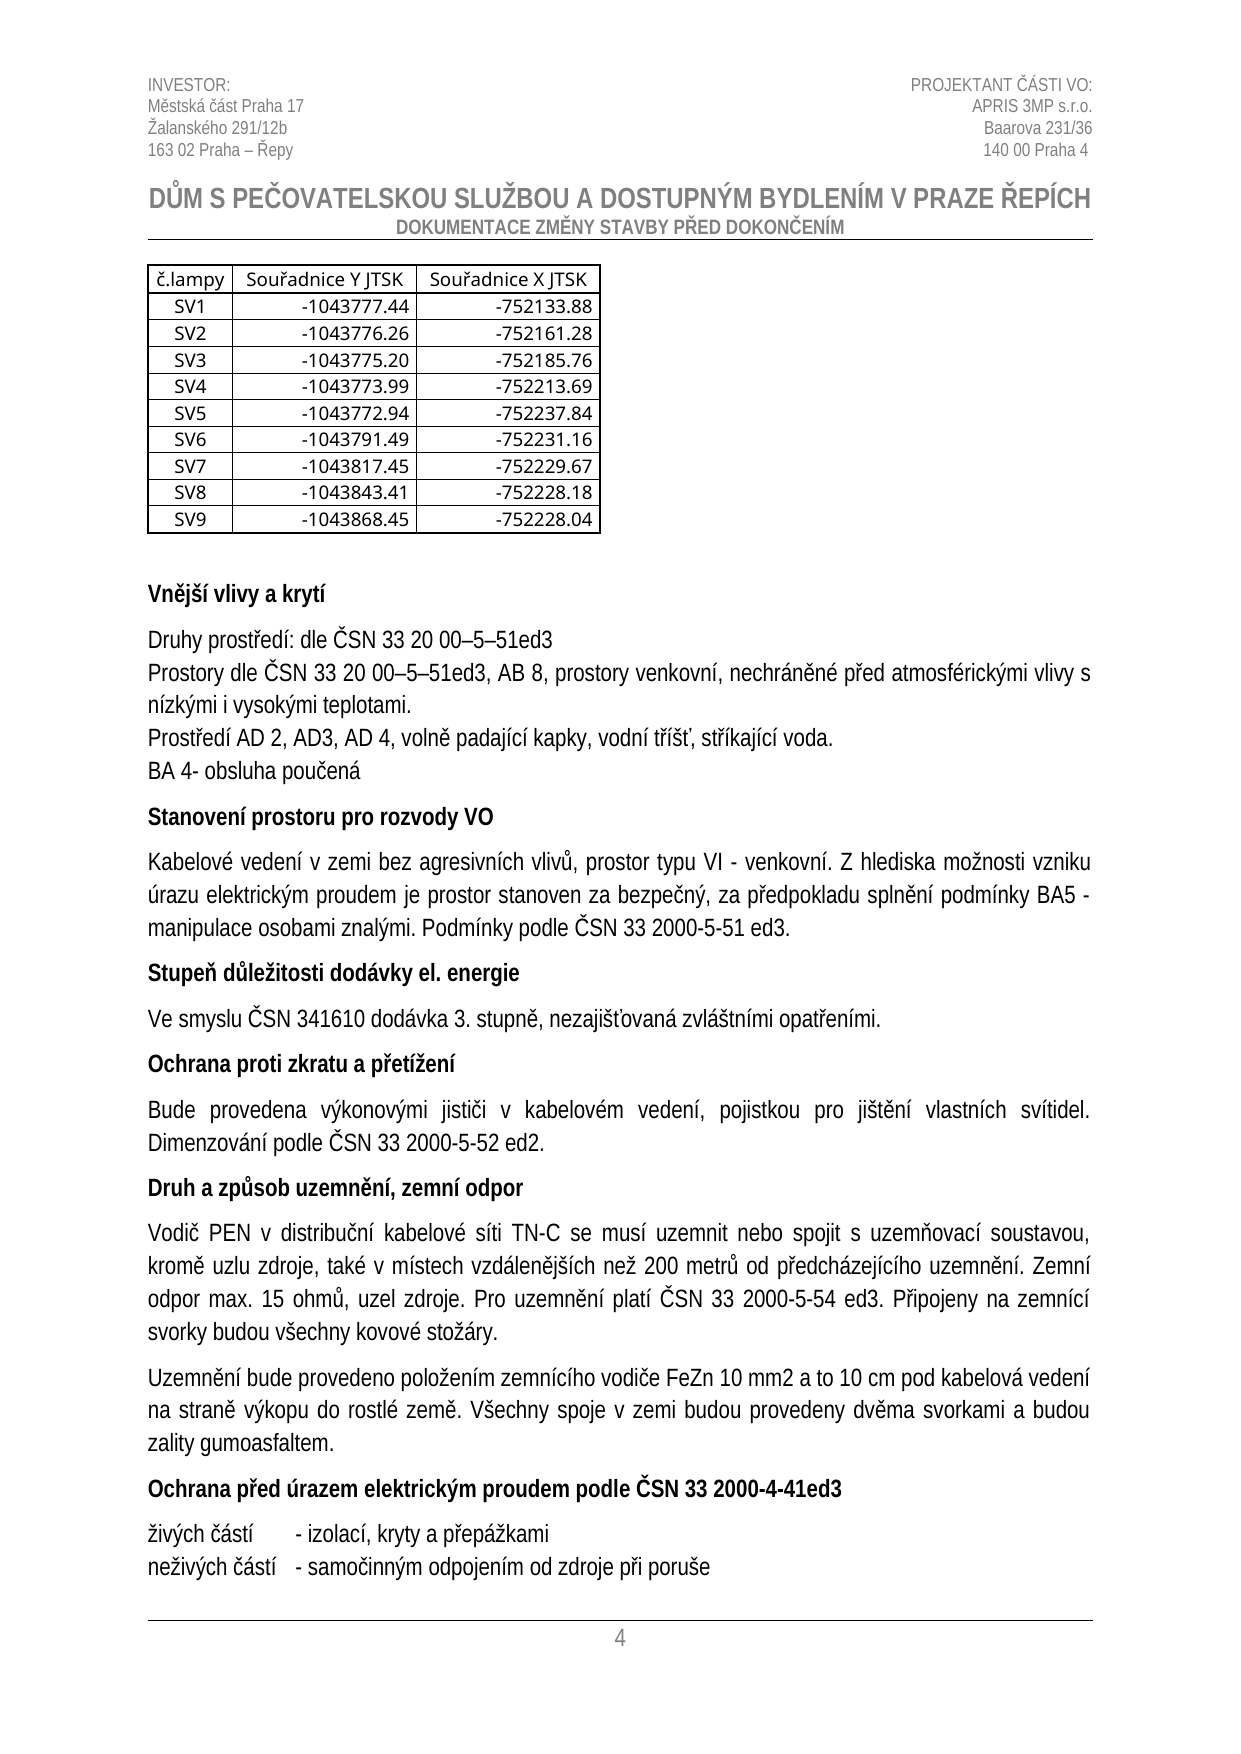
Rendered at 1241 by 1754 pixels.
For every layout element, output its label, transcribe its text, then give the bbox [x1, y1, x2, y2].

text Bude provedena výkonovými jističi v kabelovém vedení, pojistkou pro jištění vlastních svítidel. Dimenzování podle ČSN 33 2000-5-52 ed2. [148, 1095, 1093, 1156]
table_cell SV1 [149, 294, 232, 319]
text Vnější vlivy a krytí [148, 579, 1093, 608]
text živých částí - izolací, kryty a přepážkami [148, 1519, 1093, 1548]
table_cell -752161.28 [417, 320, 599, 346]
table_cell -1043772.94 [233, 400, 416, 426]
text BA 4- obsluha poučená [148, 756, 1093, 785]
table_cell -1043777.44 [233, 294, 416, 319]
text Ochrana proti zkratu a přetížení [148, 1049, 1093, 1078]
table_cell -1043773.99 [233, 374, 416, 399]
text Kabelové vedení v zemi bez agresivních vlivů, prostor typu VI - venkovní. Z hlediska možnosti vzniku úrazu elektrickým proudem je prostor stanoven za bezpečný, za předpokladu splnění podmínky BA5 - manipulace osobami znalými. Podmínky podle ČSN 33 2000-5-51 ed3. [148, 847, 1093, 942]
table_cell -1043817.45 [233, 453, 416, 479]
table_header Souřadnice X JTSK [417, 266, 599, 292]
table_cell SV9 [149, 506, 232, 532]
table_cell -752237.84 [417, 400, 599, 426]
table_cell -752229.67 [417, 453, 599, 479]
table_cell -752213.69 [417, 374, 599, 399]
text Vodič PEN v distribuční kabelové síti TN-C se musí uzemnit nebo spojit s uzemňovací soustavou, kromě uzlu zdroje, také v místech vzdálenějších než 200 metrů od předcházejícího uzemnění. Zemní odpor max. 15 ohmů, uzel zdroje. Pro uzemnění platí ČSN 33 2000-5-54 ed3. Připojeny na zemnící svorky budou všechny kovové stožáry. [148, 1218, 1093, 1346]
text Ve smyslu ČSN 341610 dodávka 3. stupně, nezajišťovaná zvláštními opatřeními. [148, 1004, 1093, 1032]
text Uzemnění bude provedeno položením zemnícího vodiče FeZn 10 mm2 a to 10 cm pod kabelová vedení na straně výkopu do rostlé země. Všechny spoje v zemi budou provedeny dvěma svorkami a budou zality gumoasfaltem. [148, 1363, 1093, 1457]
text Druhy prostředí: dle ČSN 33 20 00–5–51ed3 [148, 625, 1093, 653]
table_cell SV8 [149, 480, 232, 505]
text Ochrana před úrazem elektrickým proudem podle ČSN 33 2000-4-41ed3 [148, 1474, 1093, 1502]
table_cell -1043776.26 [233, 320, 416, 346]
table_cell -752228.18 [417, 480, 599, 505]
table_header Souřadnice Y JTSK [233, 266, 416, 292]
table_cell SV3 [149, 347, 232, 372]
table_cell -752231.16 [417, 427, 599, 452]
table_cell SV7 [149, 453, 232, 479]
text Prostředí AD 2, AD3, AD 4, volně padající kapky, vodní tříšť, stříkající voda. [148, 723, 1093, 752]
table_cell SV5 [149, 400, 232, 426]
table_cell -1043868.45 [233, 506, 416, 532]
table_cell -1043843.41 [233, 480, 416, 505]
table_cell SV2 [149, 320, 232, 346]
text Stanovení prostoru pro rozvody VO [148, 802, 1093, 830]
table_cell -752133.88 [417, 294, 599, 319]
text neživých částí - samočinným odpojením od zdroje při poruše [148, 1552, 1093, 1581]
table_header č.lampy [149, 266, 232, 292]
table_cell SV4 [149, 374, 232, 399]
table_cell SV6 [149, 427, 232, 452]
table_cell -1043775.20 [233, 347, 416, 372]
text Prostory dle ČSN 33 20 00–5–51ed3, AB 8, prostory venkovní, nechráněné před atmosférickými vlivy s nízkými i vysokými teplotami. [148, 658, 1093, 719]
table_cell -752185.76 [417, 347, 599, 372]
text Stupeň důležitosti dodávky el. energie [148, 958, 1093, 987]
table_cell -1043791.49 [233, 427, 416, 452]
table_cell -752228.04 [417, 506, 599, 532]
text Druh a způsob uzemnění, zemní odpor [148, 1173, 1093, 1202]
